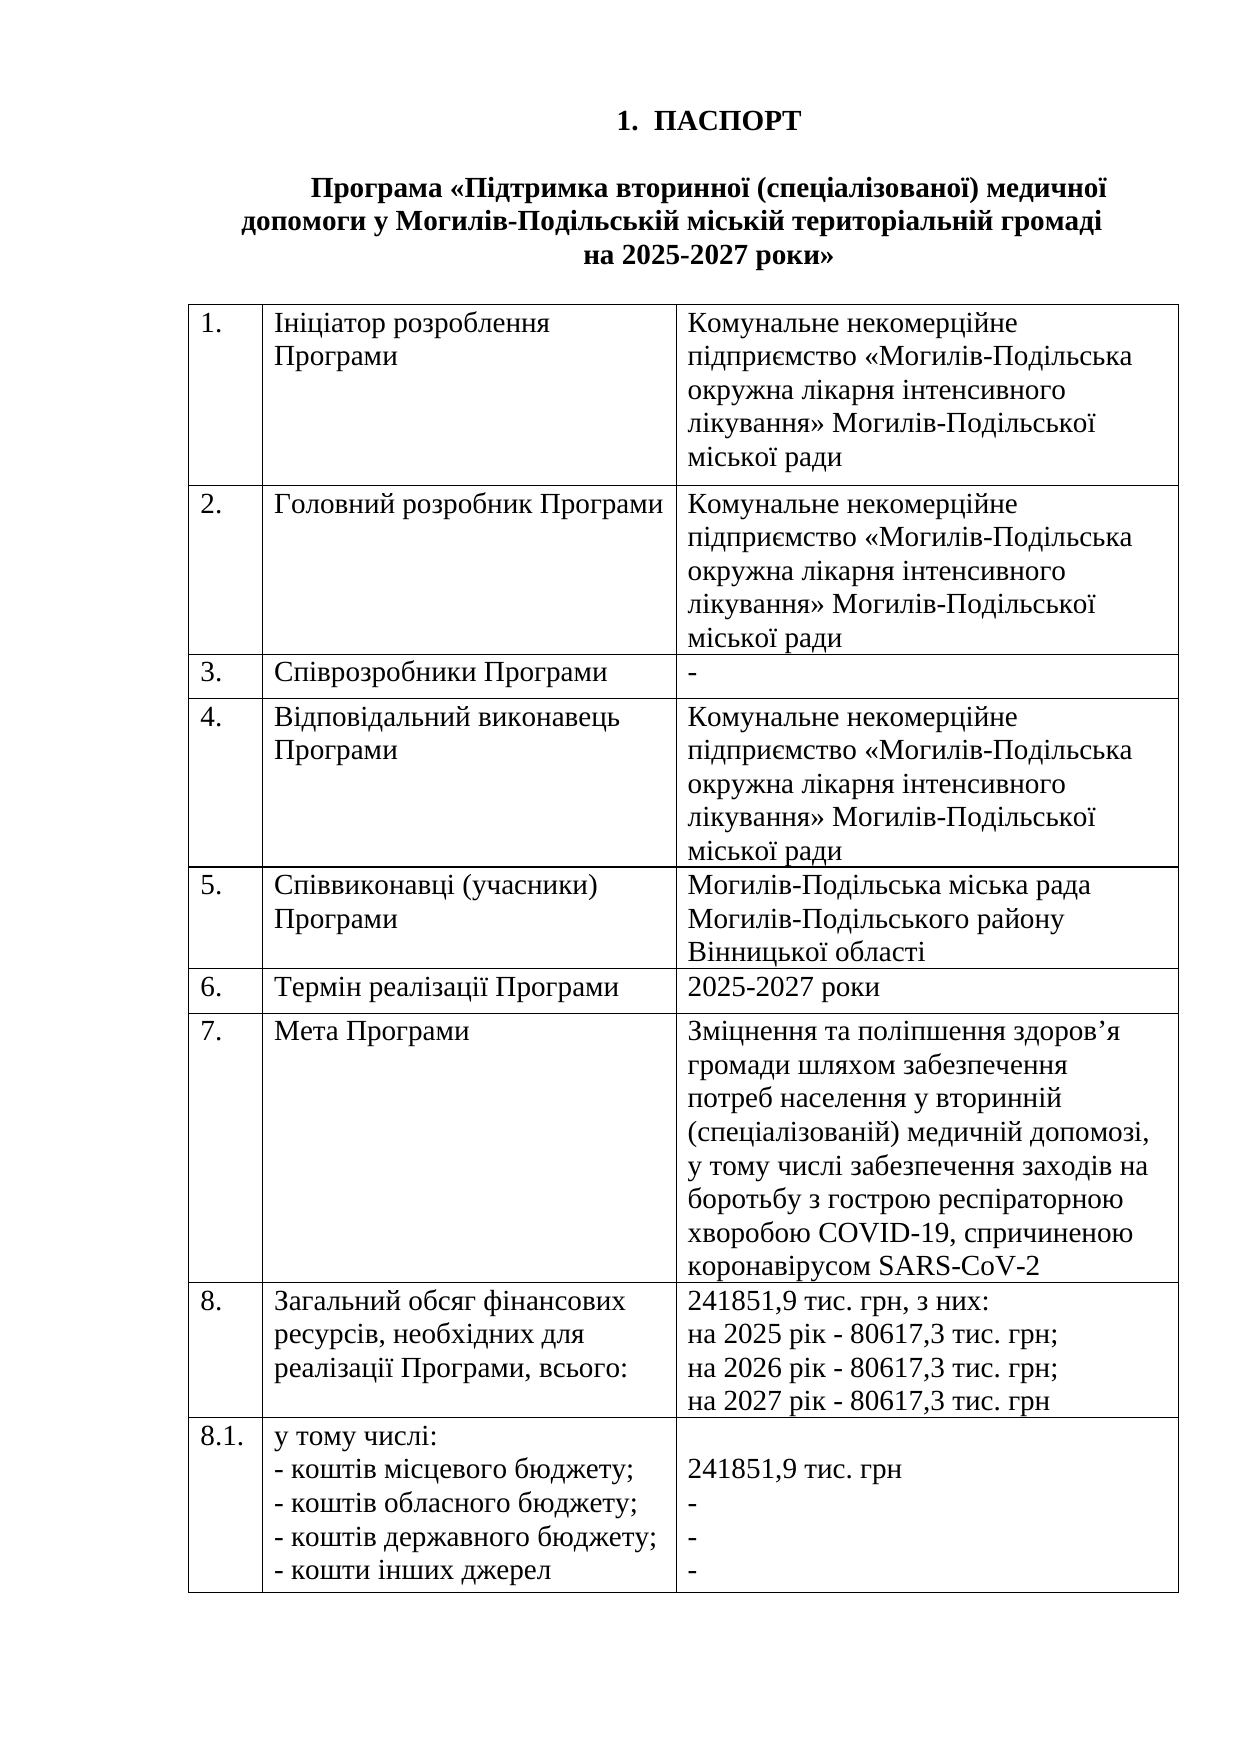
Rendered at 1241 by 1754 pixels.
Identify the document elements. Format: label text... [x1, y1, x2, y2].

table_cell 2025-2027 роки [677, 969, 1178, 1012]
table_cell Співрозробники Програми [263, 655, 676, 698]
table_cell Співвиконавці (учасники) Програми [263, 868, 676, 968]
table_cell - [677, 655, 1178, 698]
table_cell Відповідальний виконавець Програми [263, 699, 676, 866]
table_cell 7. [189, 1014, 262, 1282]
table_cell 8.1. [189, 1418, 262, 1592]
table_header Комунальне некомерційне підприємство «Могилів-Подільська окружна лікарня інтенсивного лікування» Могилів-Подільської міської ради [677, 305, 1178, 485]
table_cell 241851,9 тис. грн, з них: на 2025 рік - 80617,3 тис. грн; на 2026 рік - 80617,3 тис. грн; на 2027 рік - 80617,3 тис. грн [677, 1283, 1178, 1417]
table_cell 8. [189, 1283, 262, 1417]
table_cell Термін реалізації Програми [263, 969, 676, 1012]
text на 2025-2027 роки» [177, 237, 1167, 270]
table_cell 2. [189, 486, 262, 653]
table_header Ініціатор розроблення Програми [263, 305, 676, 485]
text Програма «Підтримка вторинної (спеціалізованої) медичної допомоги у Могилів-Подільській міській територіальній громаді [177, 170, 1167, 237]
table_cell Загальний обсяг фінансових ресурсів, необхідних для реалізації Програми, всього: [263, 1283, 676, 1417]
table_cell Головний розробник Програми [263, 486, 676, 653]
table_cell Могилів-Подільська міська рада Могилів-Подільського району Вінницької області [677, 868, 1178, 968]
table_cell 5. [189, 868, 262, 968]
table_cell 6. [189, 969, 262, 1012]
table_cell Мета Програми [263, 1014, 676, 1282]
list ПАСПОРТ [251, 103, 1167, 136]
table_header 1. [189, 305, 262, 485]
table_cell у тому числі: - коштів місцевого бюджету; - коштів обласного бюджету; - коштів державного бюджету; - кошти інших джерел [263, 1418, 676, 1592]
table_cell Комунальне некомерційне підприємство «Могилів-Подільська окружна лікарня інтенсивного лікування» Могилів-Подільської міської ради [677, 486, 1178, 653]
table_cell 3. [189, 655, 262, 698]
table_cell Зміцнення та поліпшення здоров’я громади шляхом забезпечення потреб населення у вторинній (спеціалізованій) медичній допомозі, у тому числі забезпечення заходів на боротьбу з гострою респіраторною хворобою СOVID-19, спричиненою коронавірусом SARS-CoV-2 [677, 1014, 1178, 1282]
table_cell 4. [189, 699, 262, 866]
table_cell Комунальне некомерційне підприємство «Могилів-Подільська окружна лікарня інтенсивного лікування» Могилів-Подільської міської ради [677, 699, 1178, 866]
table_cell 241851,9 тис. грн - - - [677, 1418, 1178, 1592]
